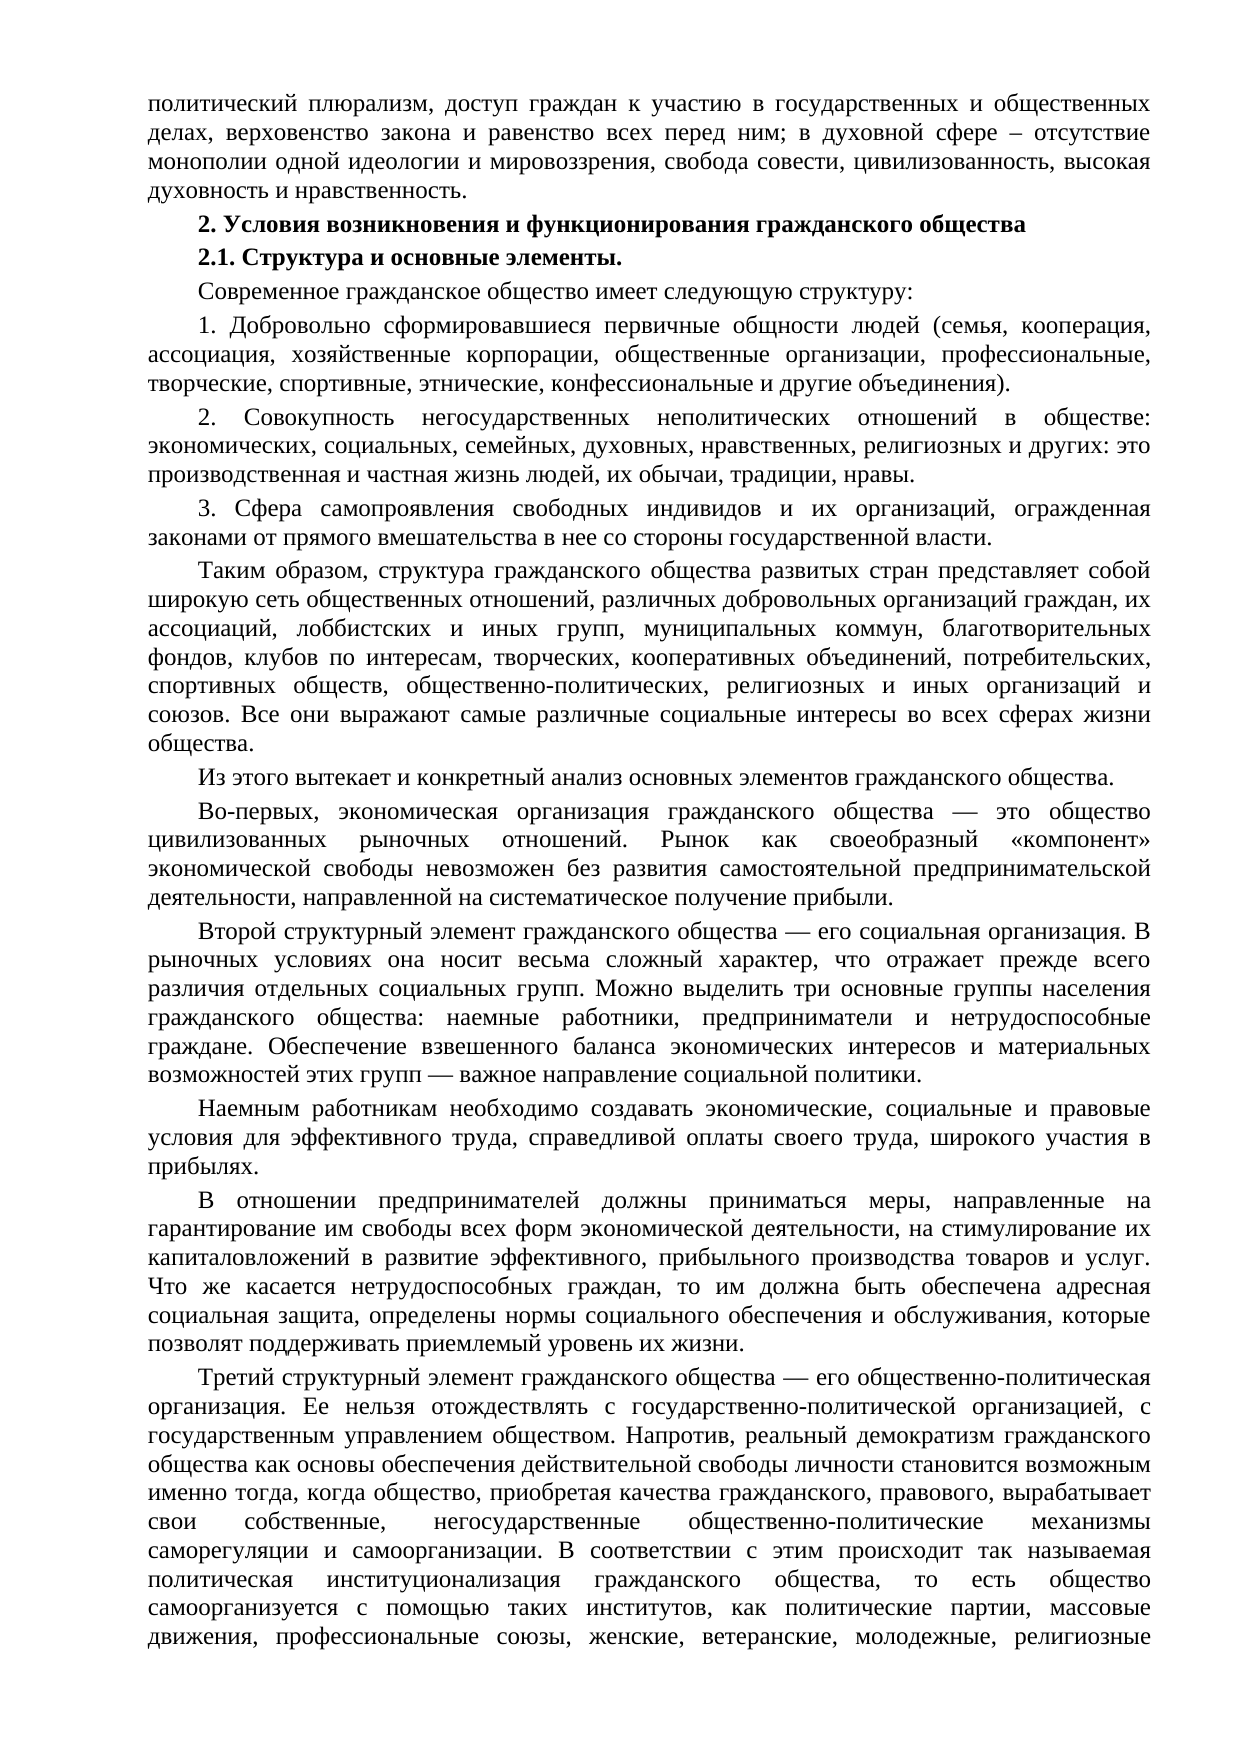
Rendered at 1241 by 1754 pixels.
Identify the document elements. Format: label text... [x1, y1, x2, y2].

text Таким образом, структура гражданского общества развитых стран представляет собой широкую сеть общественных отношений, различных добровольных организаций граждан, их ассоциаций, лоббистских и иных групп, муниципальных коммун, благотворительных фондов, клубов по интересам, творческих, кооперативных объединений, потребительских, спортивных обществ, общественно-политических, религиозных и иных организаций и союзов. Все они выражают самые различные социальные интересы во всех сферах жизни общества. [148, 556, 1152, 757]
text Современное гражданское общество имеет следующую структуру: [148, 276, 1152, 305]
text В отношении предпринимателей должны приниматься меры, направленные на гарантирование им свободы всех форм экономической деятельности, на стимулирование их капиталовложений в развитие эффективного, прибыльного производства товаров и услуг. Что же касается нетрудоспособных граждан, то им должна быть обеспечена адресная социальная защита, определены нормы социального обеспечения и обслуживания, которые позволят поддерживать приемлемый уровень их жизни. [148, 1185, 1152, 1357]
text 2. Условия возникновения и функционирования гражданского общества [148, 209, 1152, 237]
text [148, 1362, 1152, 1650]
text 1. Добровольно сформировавшиеся первичные общности людей (семья, кооперация, ассоциация, хозяйственные корпорации, общественные организации, профессиональные, творческие, спортивные, этнические, конфессиональные и другие объединения). [148, 310, 1152, 396]
text Во-первых, экономическая организация гражданского общества — это общество цивилизованных рыночных отношений. Рынок как своеобразный «компонент» экономической свободы невозможен без развития самостоятельной предпринимательской деятельности, направленной на систематическое получение прибыли. [148, 796, 1152, 911]
text 2.1. Структура и основные элементы. [148, 242, 1152, 271]
text Из этого вытекает и конкретный анализ основных элементов гражданского общества. [148, 762, 1152, 791]
text Второй структурный элемент гражданского общества — его социальная организация. В рыночных условиях она носит весьма сложный характер, что отражает прежде всего различия отдельных социальных групп. Можно выделить три основные группы населения гражданского общества: наемные работники, предприниматели и нетрудоспособные граждане. Обеспечение взвешенного баланса экономических интересов и материальных возможностей этих групп — важное направление социальной политики. [148, 916, 1152, 1088]
text 2. Совокупность негосударственных неполитических отношений в обществе: экономических, социальных, семейных, духовных, нравственных, религиозных и других: это производственная и частная жизнь людей, их обычаи, традиции, нравы. [148, 402, 1152, 488]
text 3. Сфера самопроявления свободных индивидов и их организаций, огражденная законами от прямого вмешательства в нее со стороны государственной власти. [148, 493, 1152, 550]
text Наемным работникам необходимо создавать экономические, социальные и правовые условия для эффективного труда, справедливой оплаты своего труда, широкого участия в прибылях. [148, 1093, 1152, 1180]
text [148, 88, 1152, 203]
